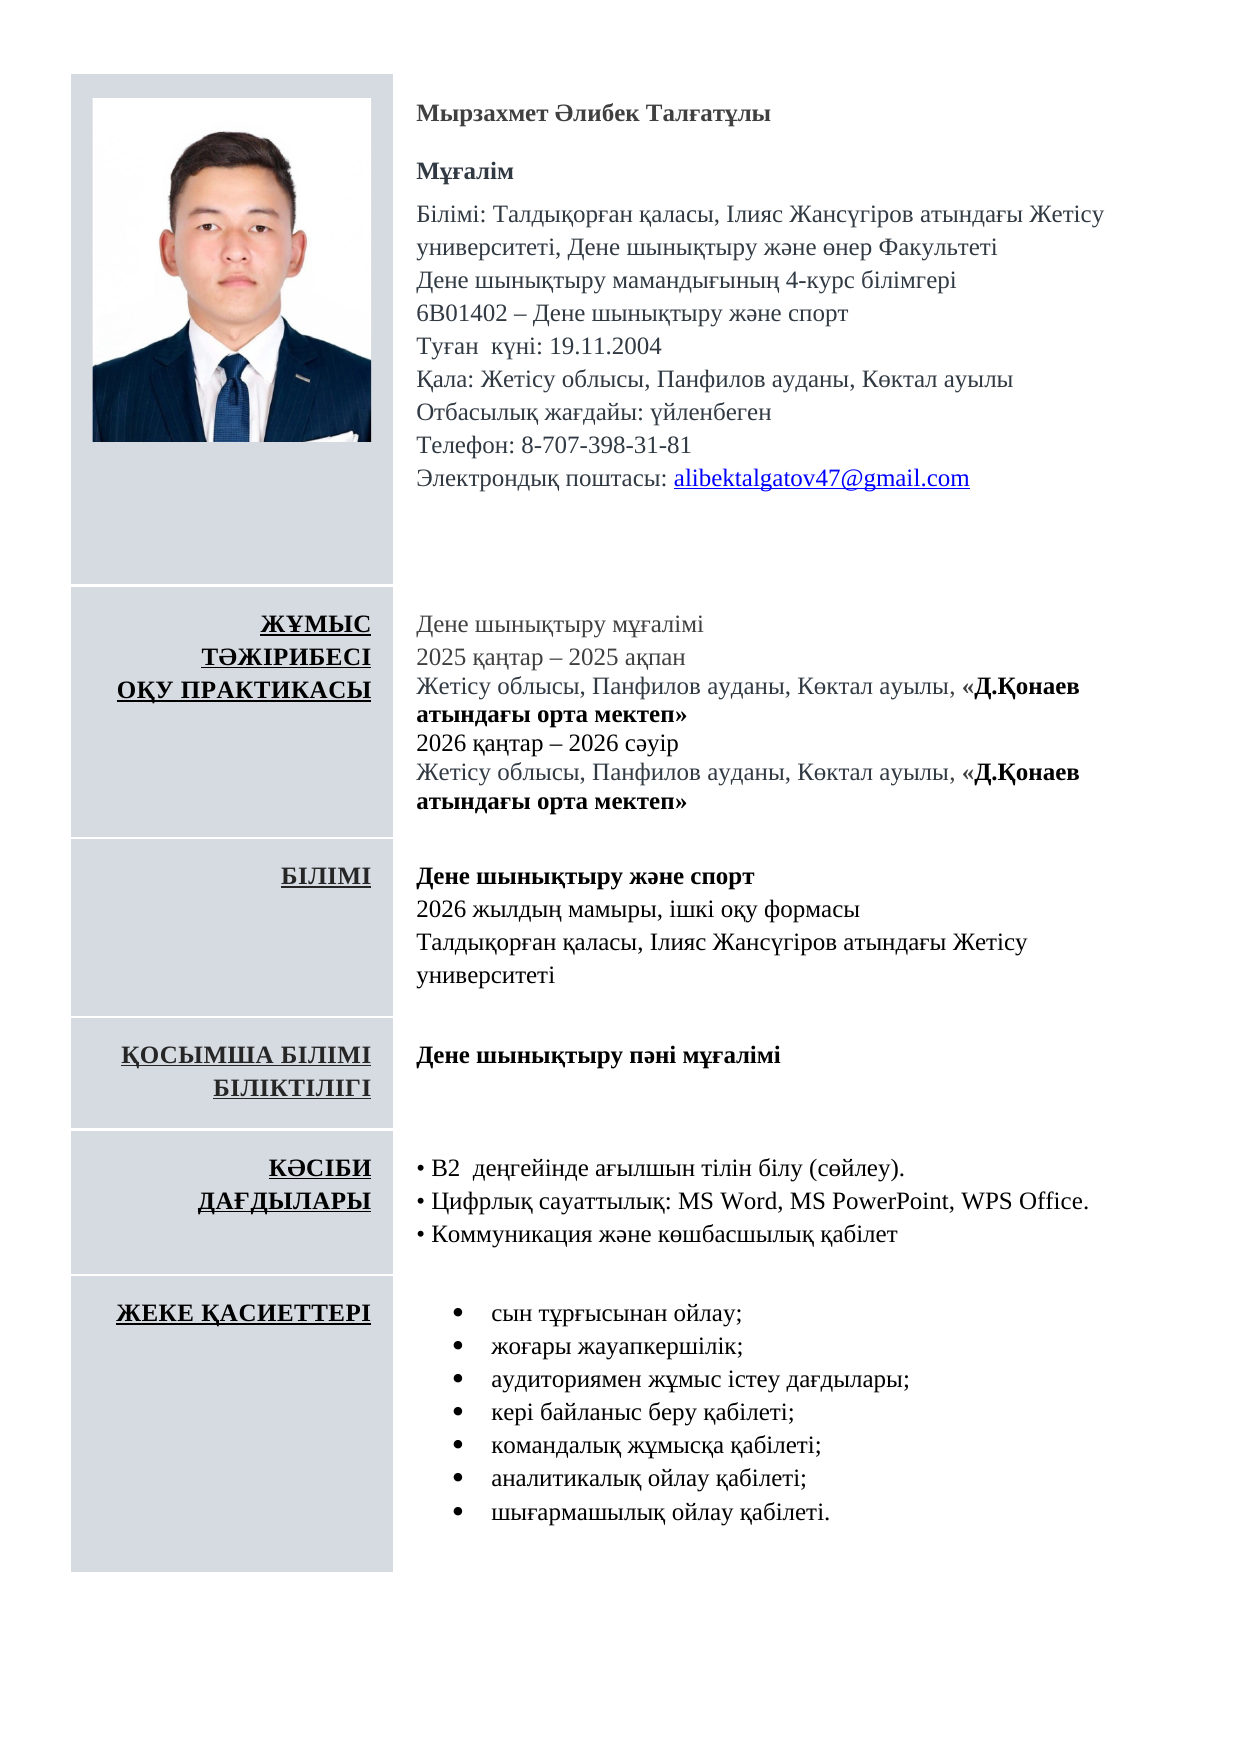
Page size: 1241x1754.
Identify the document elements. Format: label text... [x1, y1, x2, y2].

table_header Мырзахмет Әлибек Талғатұлы Мұғалім Білімі: Талдықорған қаласы, Ілияс Жансүгіров атындағы Жетісу университеті, Дене шынықтыру және өнер Факультеті Дене шынықтыру мамандығының 4-курс білімгері 6В01402 – Дене шынықтыру және спорт Туған күні: 19.11.2004 Қала: Жетісу облысы, Панфилов ауданы, Көктал ауылы Отбасылық жағдайы: үйленбеген Телефон: 8-707-398-31-81 Электрондық поштасы: alibektalgatov47@gmail.com [395, 76, 1194, 584]
table_cell ЖҰМЫС ТӘЖІРИБЕСІ ОҚУ ПРАКТИКАСЫ [71, 587, 393, 837]
table_cell КӘСІБИ ДАҒДЫЛАРЫ [71, 1131, 393, 1274]
table_cell сын тұрғысынан ойлау; жоғары жауапкершілік; аудиториямен жұмыс істеу дағдылары; кері байланыс беру қабілеті; командалық жұмысқа қабілеті; аналитикалық ойлау қабілеті; шығармашылық ойлау қабілеті. [395, 1276, 1194, 1572]
table_cell Дене шынықтыру мұғалімі 2025 қаңтар – 2025 ақпан Жетісу облысы, Панфилов ауданы, Көктал ауылы, «Д.Қонаев атындағы орта мектеп» 2026 қаңтар – 2026 сәуір Жетісу облысы, Панфилов ауданы, Көктал ауылы, «Д.Қонаев атындағы орта мектеп» [395, 587, 1194, 837]
table_cell ҚОСЫМША БІЛІМІ БІЛІКТІЛІГІ [71, 1018, 393, 1128]
table_cell Дене шынықтыру және спорт 2026 жылдың мамыры, ішкі оқу формасы Талдықорған қаласы, Ілияс Жансүгіров атындағы Жетісу университеті [395, 839, 1194, 1016]
table_cell Дене шынықтыру пәні мұғалімі [395, 1018, 1194, 1128]
picture [92, 98, 372, 442]
table_cell ЖЕКЕ ҚАСИЕТТЕРІ [71, 1276, 393, 1572]
table_header [71, 74, 393, 584]
table_cell • B2 деңгейінде ағылшын тілін білу (сөйлеу). • Цифрлық сауаттылық: MS Word, MS PowerPoint, WPS Office. • Коммуникация және көшбасшылық қабілет [395, 1131, 1194, 1274]
table_cell БІЛІМІ [71, 839, 393, 1016]
